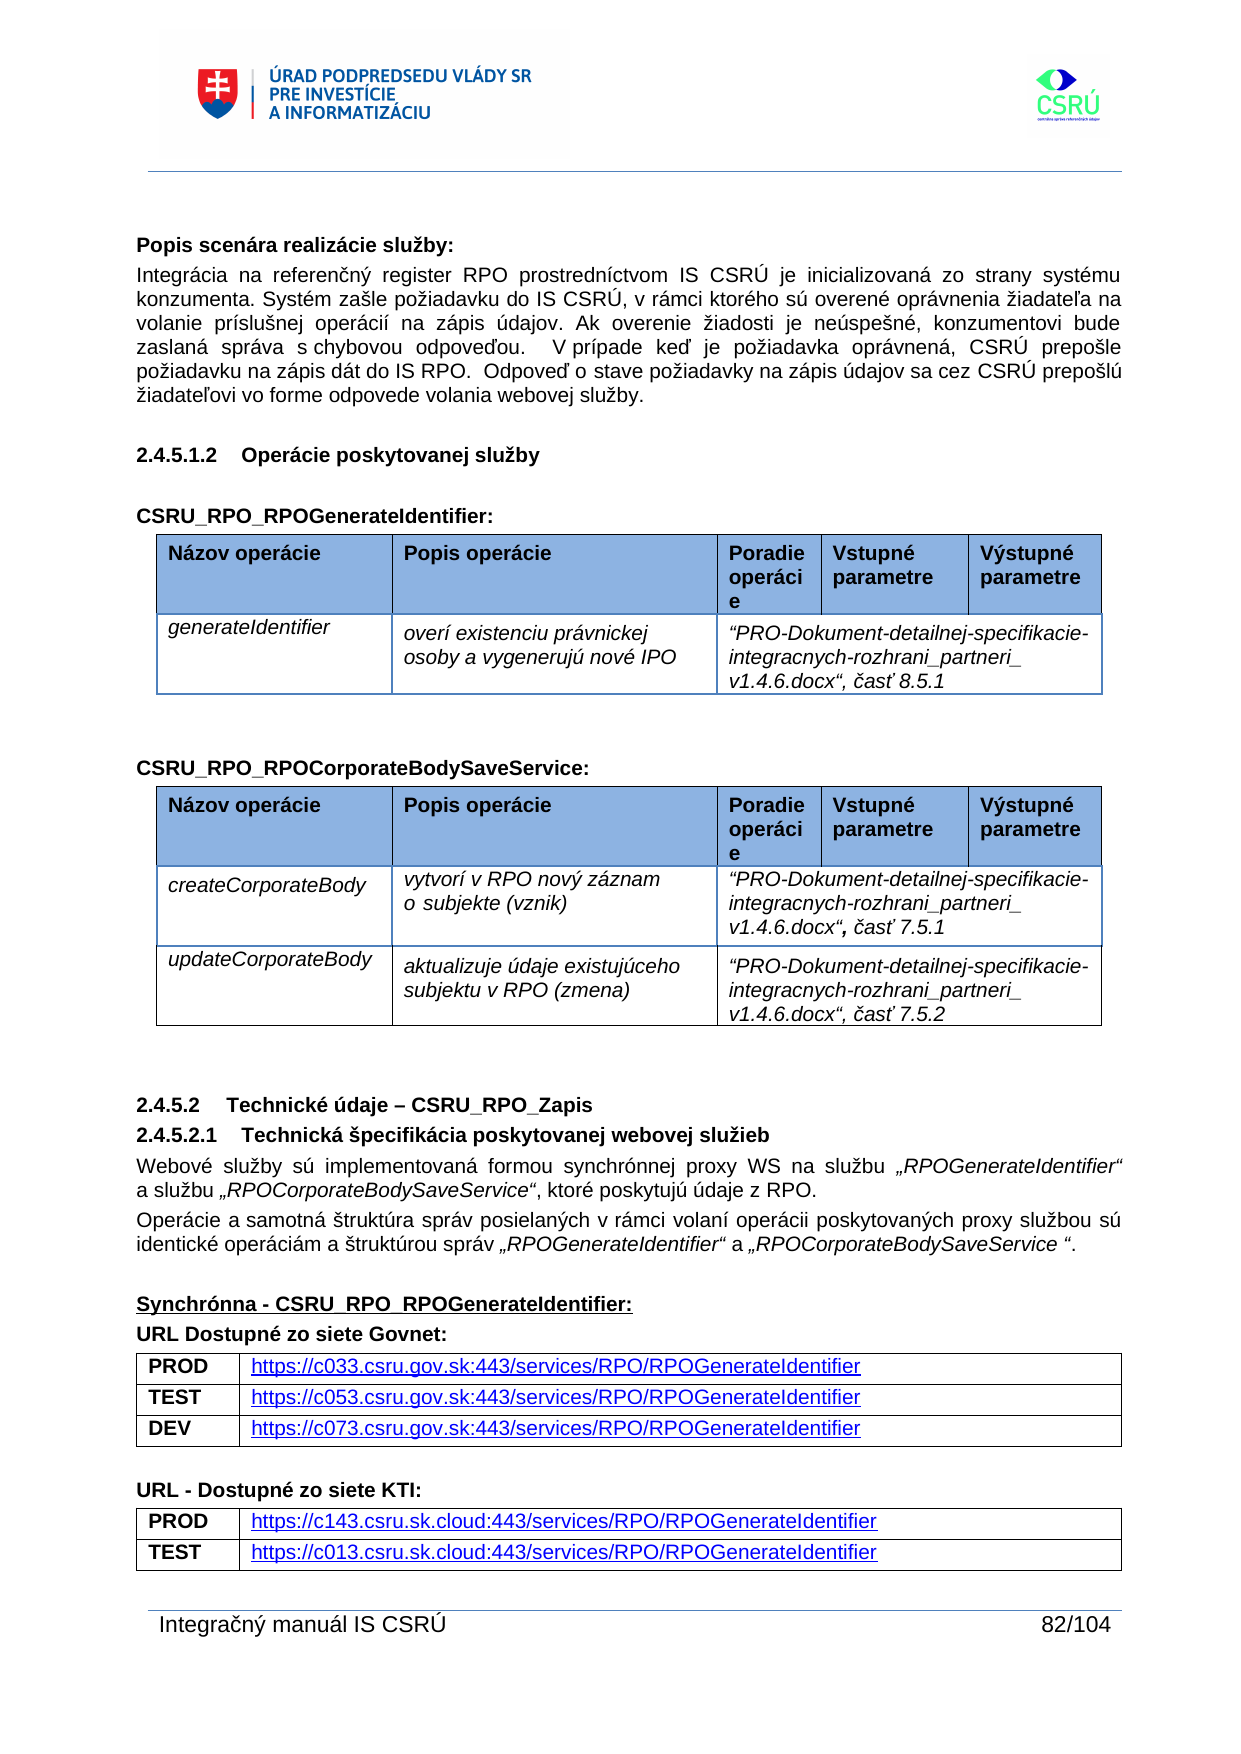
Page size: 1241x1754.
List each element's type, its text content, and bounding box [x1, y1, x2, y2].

text Operácie a samotná štruktúra správ posielaných v rámci volaní operácii poskytovaných proxy službou sú identické operáciám a štruktúrou správ „RPOGenerateIdentifier“ a „RPOCorporateBodySaveService “. [136, 1208, 1122, 1256]
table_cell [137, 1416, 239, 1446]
text Webové služby sú implementovaná formou synchrónnej proxy WS na službu „RPOGenerateIdentifier“ a službu „RPOCorporateBodySaveService“, ktoré poskytujú údaje z RPO. [136, 1153, 1122, 1201]
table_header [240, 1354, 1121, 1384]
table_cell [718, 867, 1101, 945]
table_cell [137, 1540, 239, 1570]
subtitle Technická špecifikácia poskytovanej webovej služieb [136, 1123, 1122, 1147]
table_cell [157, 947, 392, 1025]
subtitle Operácie poskytovanej služby [136, 443, 1122, 467]
picture [158, 29, 571, 159]
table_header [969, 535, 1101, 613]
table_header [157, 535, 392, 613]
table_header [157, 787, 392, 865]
text URL - Dostupné zo siete KTI: [136, 1477, 1122, 1501]
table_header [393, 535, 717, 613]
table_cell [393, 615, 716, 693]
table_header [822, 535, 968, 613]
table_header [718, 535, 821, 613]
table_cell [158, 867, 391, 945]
picture [1027, 54, 1111, 138]
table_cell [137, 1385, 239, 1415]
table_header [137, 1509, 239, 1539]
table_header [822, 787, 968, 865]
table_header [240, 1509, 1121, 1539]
text URL Dostupné zo siete Govnet: [136, 1322, 1122, 1346]
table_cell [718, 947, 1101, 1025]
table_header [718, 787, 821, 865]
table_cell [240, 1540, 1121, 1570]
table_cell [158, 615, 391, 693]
text CSRU_RPO_RPOGenerateIdentifier: [136, 503, 1122, 527]
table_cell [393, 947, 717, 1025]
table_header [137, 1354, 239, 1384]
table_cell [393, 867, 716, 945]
text Popis scenára realizácie služby: [136, 233, 1122, 257]
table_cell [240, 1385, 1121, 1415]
subtitle Technické údaje – CSRU_RPO_Zapis [136, 1093, 1122, 1117]
text CSRU_RPO_RPOCorporateBodySaveService: [136, 756, 1122, 779]
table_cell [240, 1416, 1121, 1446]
text Synchrónna - CSRU_RPO_RPOGenerateIdentifier: [136, 1292, 1122, 1316]
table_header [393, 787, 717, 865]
text Integrácia na referenčný register RPO prostredníctvom IS CSRÚ je inicializovaná zo strany systému konzumenta. Systém zašle požiadavku do IS CSRÚ, v rámci ktorého sú overené oprávnenia žiadateľa na volanie príslušnej operácií na zápis údajov. Ak overenie žiadosti je neúspešné, konzumentovi bude zaslaná správa s chybovou odpoveďou. V prípade keď je požiadavka oprávnená, CSRÚ prepošle požiadavku na zápis dát do IS RPO. Odpoveď o stave požiadavky na zápis údajov sa cez CSRÚ prepošlú žiadateľovi vo forme odpovede volania webovej služby. [136, 263, 1122, 407]
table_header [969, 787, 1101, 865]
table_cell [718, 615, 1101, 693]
